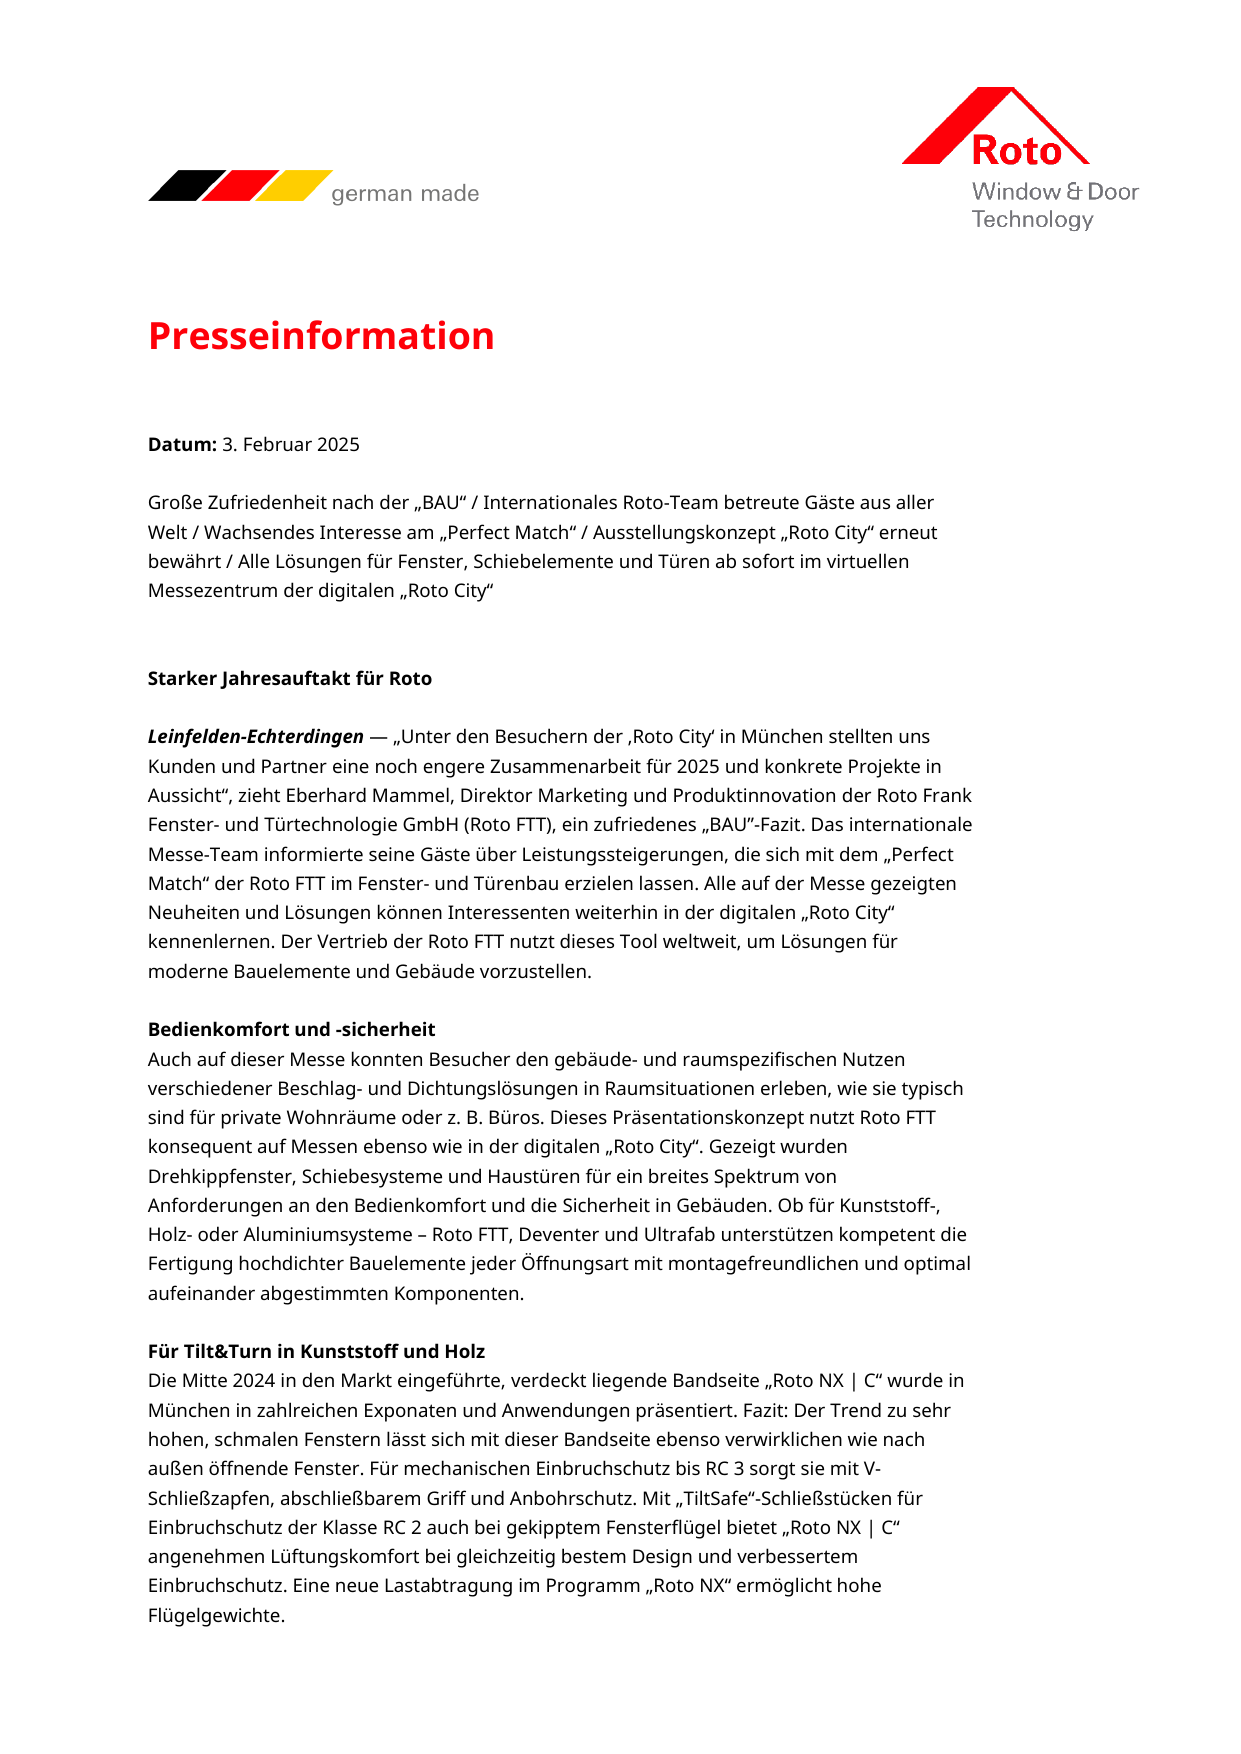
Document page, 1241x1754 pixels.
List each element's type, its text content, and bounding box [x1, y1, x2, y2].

text Bedienkomfort und -sicherheit [148, 1017, 974, 1042]
text Für Tilt&Turn in Kunststoff und Holz [148, 1338, 974, 1364]
text Leinfelden-Echterdingen — „Unter den Besuchern der ‚Roto City‘ in München stellten uns Kunden und Partner eine noch engere Zusammenarbeit für 2025 und konkrete Projekte in Aussicht“, zieht Eberhard Mammel, Direktor Marketing und Produktinnovation der Roto Frank Fenster- und Türtechnologie GmbH (Roto FTT), ein zufriedenes „BAU”-Fazit. Das internationale Messe-Team informierte seine Gäste über Leistungssteigerungen, die sich mit dem „Perfect Match“ der Roto FTT im Fenster- und Türenbau erzielen lassen. Alle auf der Messe gezeigten Neuheiten und Lösungen können Interessenten weiterhin in der digitalen „Roto City“ kennenlernen. Der Vertrieb der Roto FTT nutzt dieses Tool weltweit, um Lösungen für moderne Bauelemente und Gebäude vorzustellen. [148, 724, 974, 983]
text Große Zufriedenheit nach der „BAU“ / Internationales Roto-Team betreute Gäste aus aller Welt / Wachsendes Interesse am „Perfect Match“ / Ausstellungskonzept „Roto City“ erneut bewährt / Alle Lösungen für Fenster, Schiebelemente und Türen ab sofort im virtuellen Messezentrum der digitalen „Roto City“ [148, 490, 974, 603]
text Datum: 3. Februar 2025 [148, 431, 974, 457]
text Starker Jahresauftakt für Roto [148, 665, 974, 691]
picture [902, 87, 1196, 235]
text Die Mitte 2024 in den Markt eingeführte, verdeckt liegende Bandseite „Roto NX | C“ wurde in München in zahlreichen Exponaten und Anwendungen präsentiert. Fazit: Der Trend zu sehr hohen, schmalen Fenstern lässt sich mit dieser Bandseite ebenso verwirklichen wie nach außen öffnende Fenster. Für mechanischen Einbruchschutz bis RC 3 sorgt sie mit V-Schließzapfen, abschließbarem Griff und Anbohrschutz. Mit „TiltSafe“-Schließstücken für Einbruchschutz der Klasse RC 2 auch bei gekipptem Fensterflügel bietet „Roto NX | C“ angenehmen Lüftungskomfort bei gleichzeitig bestem Design und verbessertem Einbruchschutz. Eine neue Lastabtragung im Programm „Roto NX“ ermöglicht hohe Flügelgewichte. [148, 1368, 974, 1627]
picture [147, 169, 481, 208]
text Auch auf dieser Messe konnten Besucher den gebäude- und raumspezifischen Nutzen verschiedener Beschlag- und Dichtungslösungen in Raumsituationen erleben, wie sie typisch sind für private Wohnräume oder z. B. Büros. Dieses Präsentationskonzept nutzt Roto FTT konsequent auf Messen ebenso wie in der digitalen „Roto City“. Gezeigt wurden Drehkippfenster, Schiebesysteme und Haustüren für ein breites Spektrum von Anforderungen an den Bedienkomfort und die Sicherheit in Gebäuden. Ob für Kunststoff-, Holz- oder Aluminiumsysteme – Roto FTT, Deventer und Ultrafab unterstützen kompetent die Fertigung hochdichter Bauelemente jeder Öffnungsart mit montagefreundlichen und optimal aufeinander abgestimmten Komponenten. [148, 1046, 974, 1306]
